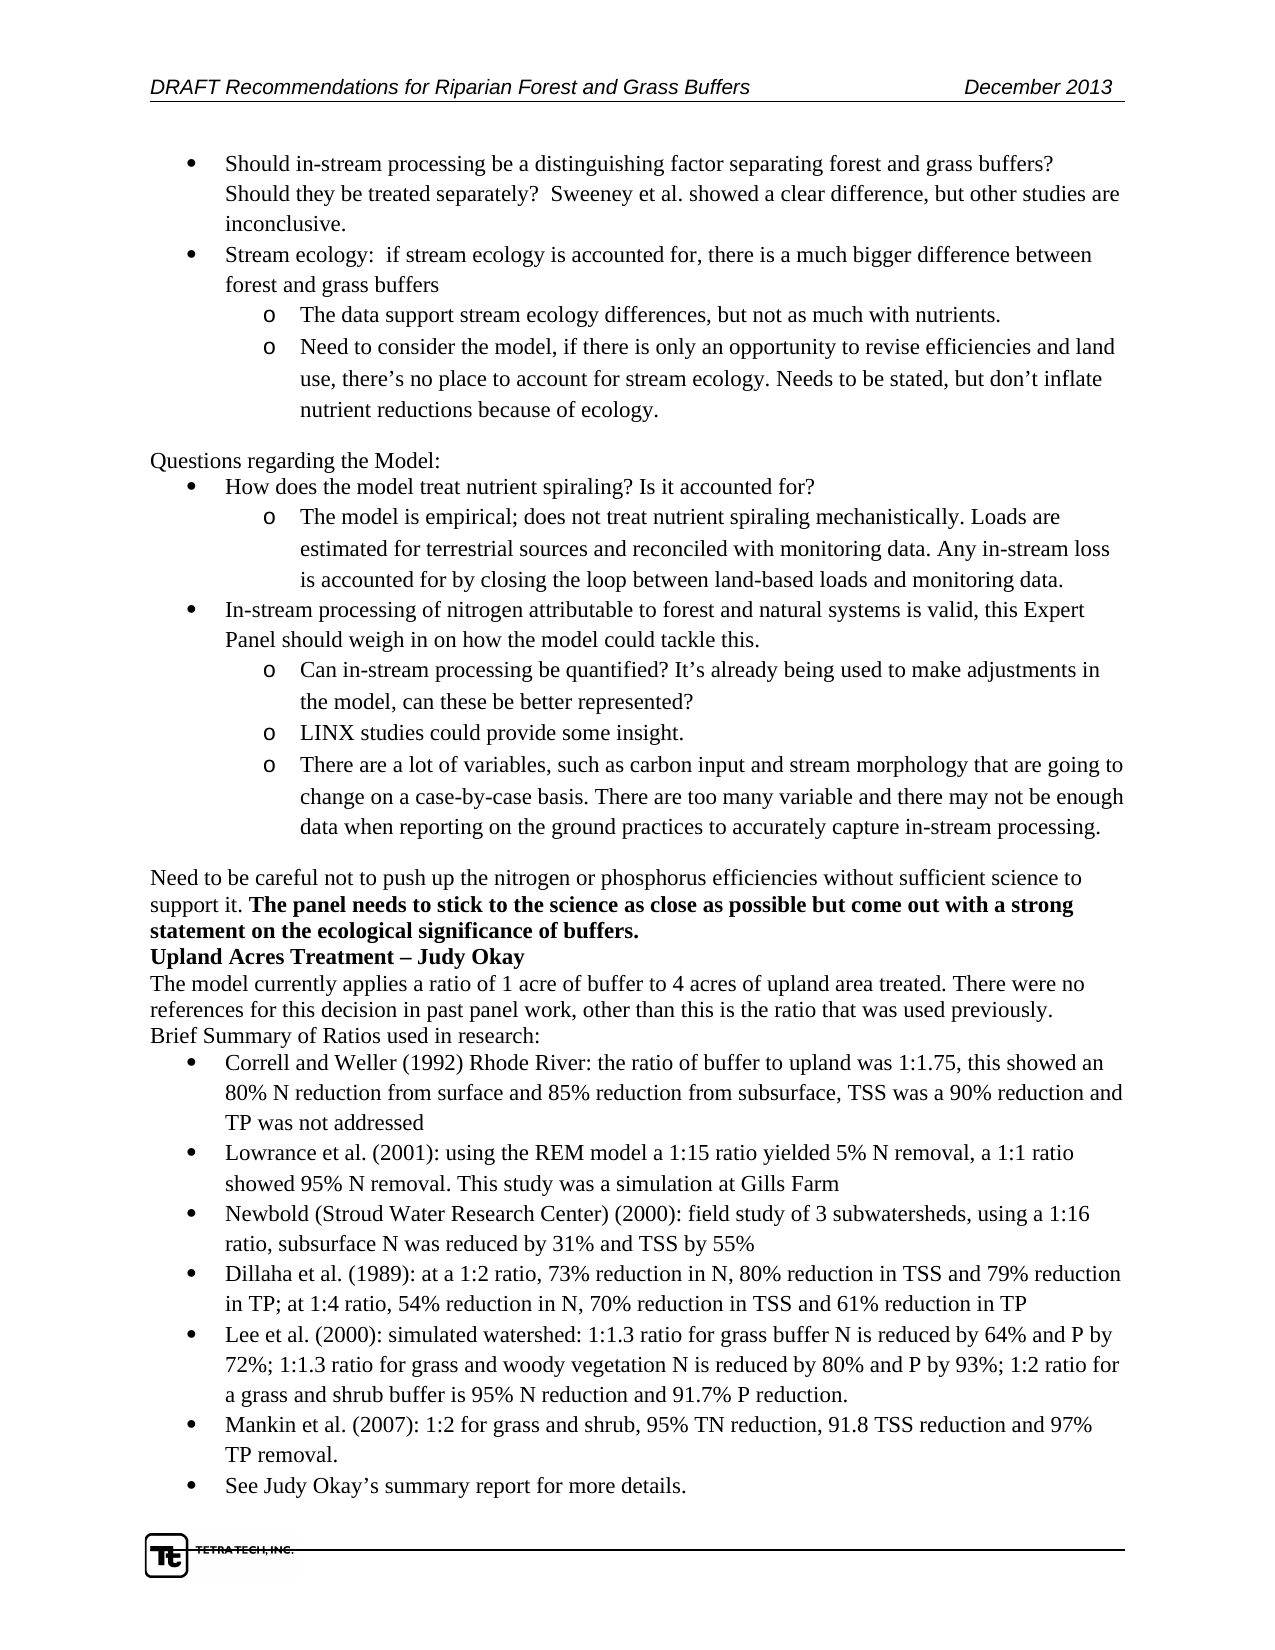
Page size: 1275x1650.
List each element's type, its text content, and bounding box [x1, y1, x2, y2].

text Upland Acres Treatment – Judy Okay [150, 943, 1125, 970]
list Lee et al. (2000): simulated watershed: 1:1.3 ratio for grass buffer N is reduced by 64% and P by 72%; 1:1.3 ratio for grass and woody vegetation N is reduced by 80% and P by 93%; 1:2 ratio for a grass and shrub buffer is 95% N reduction and 91.7% P reduction. [187, 1321, 1125, 1407]
list How does the model treat nutrient spiraling? Is it accounted for? [187, 473, 1125, 499]
list Lowrance et al. (2001): using the REM model a 1:15 ratio yielded 5% N removal, a 1:1 ratio showed 95% N removal. This study was a simulation at Gills Farm [187, 1139, 1125, 1196]
list In-stream processing of nitrogen attributable to forest and natural systems is valid, this Expert Panel should weigh in on how the model could tackle this. [187, 596, 1125, 652]
list Can in-stream processing be quantified? It’s already being used to make adjustments in the model, can these be better represented? [262, 656, 1125, 715]
list See Judy Okay’s summary report for more details. [187, 1472, 1125, 1498]
text Questions regarding the Model: [150, 447, 1125, 473]
list Correll and Weller (1992) Rhode River: the ratio of buffer to upland was 1:1.75, this showed an 80% N reduction from surface and 85% reduction from subsurface, TSS was a 90% reduction and TP was not addressed [187, 1049, 1125, 1136]
list Need to consider the model, if there is only an opportunity to revise efficiencies and land use, there’s no place to account for stream ecology. Needs to be stated, but don’t inflate nutrient reductions because of ecology. [262, 333, 1125, 422]
list Dillaha et al. (1989): at a 1:2 ratio, 73% reduction in N, 80% reduction in TSS and 79% reduction in TP; at 1:4 ratio, 54% reduction in N, 70% reduction in TSS and 61% reduction in TP [187, 1260, 1125, 1317]
text The model currently applies a ratio of 1 acre of buffer to 4 acres of upland area treated. There were no references for this decision in past panel work, other than this is the ratio that was used previously. [150, 970, 1125, 1022]
list Should in-stream processing be a distinguishing factor separating forest and grass buffers? Should they be treated separately? Sweeney et al. showed a clear difference, but other studies are inconclusive. [187, 150, 1125, 237]
text Need to be careful not to push up the nitrogen or phosphorus efficiencies without sufficient science to support it. The panel needs to stick to the science as close as possible but come out with a strong statement on the ecological significance of buffers. [150, 864, 1125, 943]
list Newbold (Stroud Water Research Center) (2000): field study of 3 subwatersheds, using a 1:16 ratio, subsurface N was reduced by 31% and TSS by 55% [187, 1200, 1125, 1256]
list The data support stream ecology differences, but not as much with nutrients. [262, 301, 1125, 329]
list The model is empirical; does not treat nutrient spiraling mechanistically. Loads are estimated for terrestrial sources and reconciled with monitoring data. Any in-stream loss is accounted for by closing the loop between land-based loads and monitoring data. [262, 503, 1125, 592]
list LINX studies could provide some insight. [262, 718, 1125, 747]
list There are a lot of variables, such as carbon input and stream morphology that are going to change on a case-by-case basis. There are too many variable and there may not be enough data when reporting on the ground practices to accurately capture in-stream processing. [262, 751, 1125, 839]
text Brief Summary of Ratios used in research: [150, 1022, 1125, 1049]
list Mankin et al. (2007): 1:2 for grass and shrub, 95% TN reduction, 91.8 TSS reduction and 97% TP removal. [187, 1411, 1125, 1468]
picture [144, 1533, 298, 1578]
list Stream ecology: if stream ecology is accounted for, there is a much bigger difference between forest and grass buffers [187, 241, 1125, 297]
